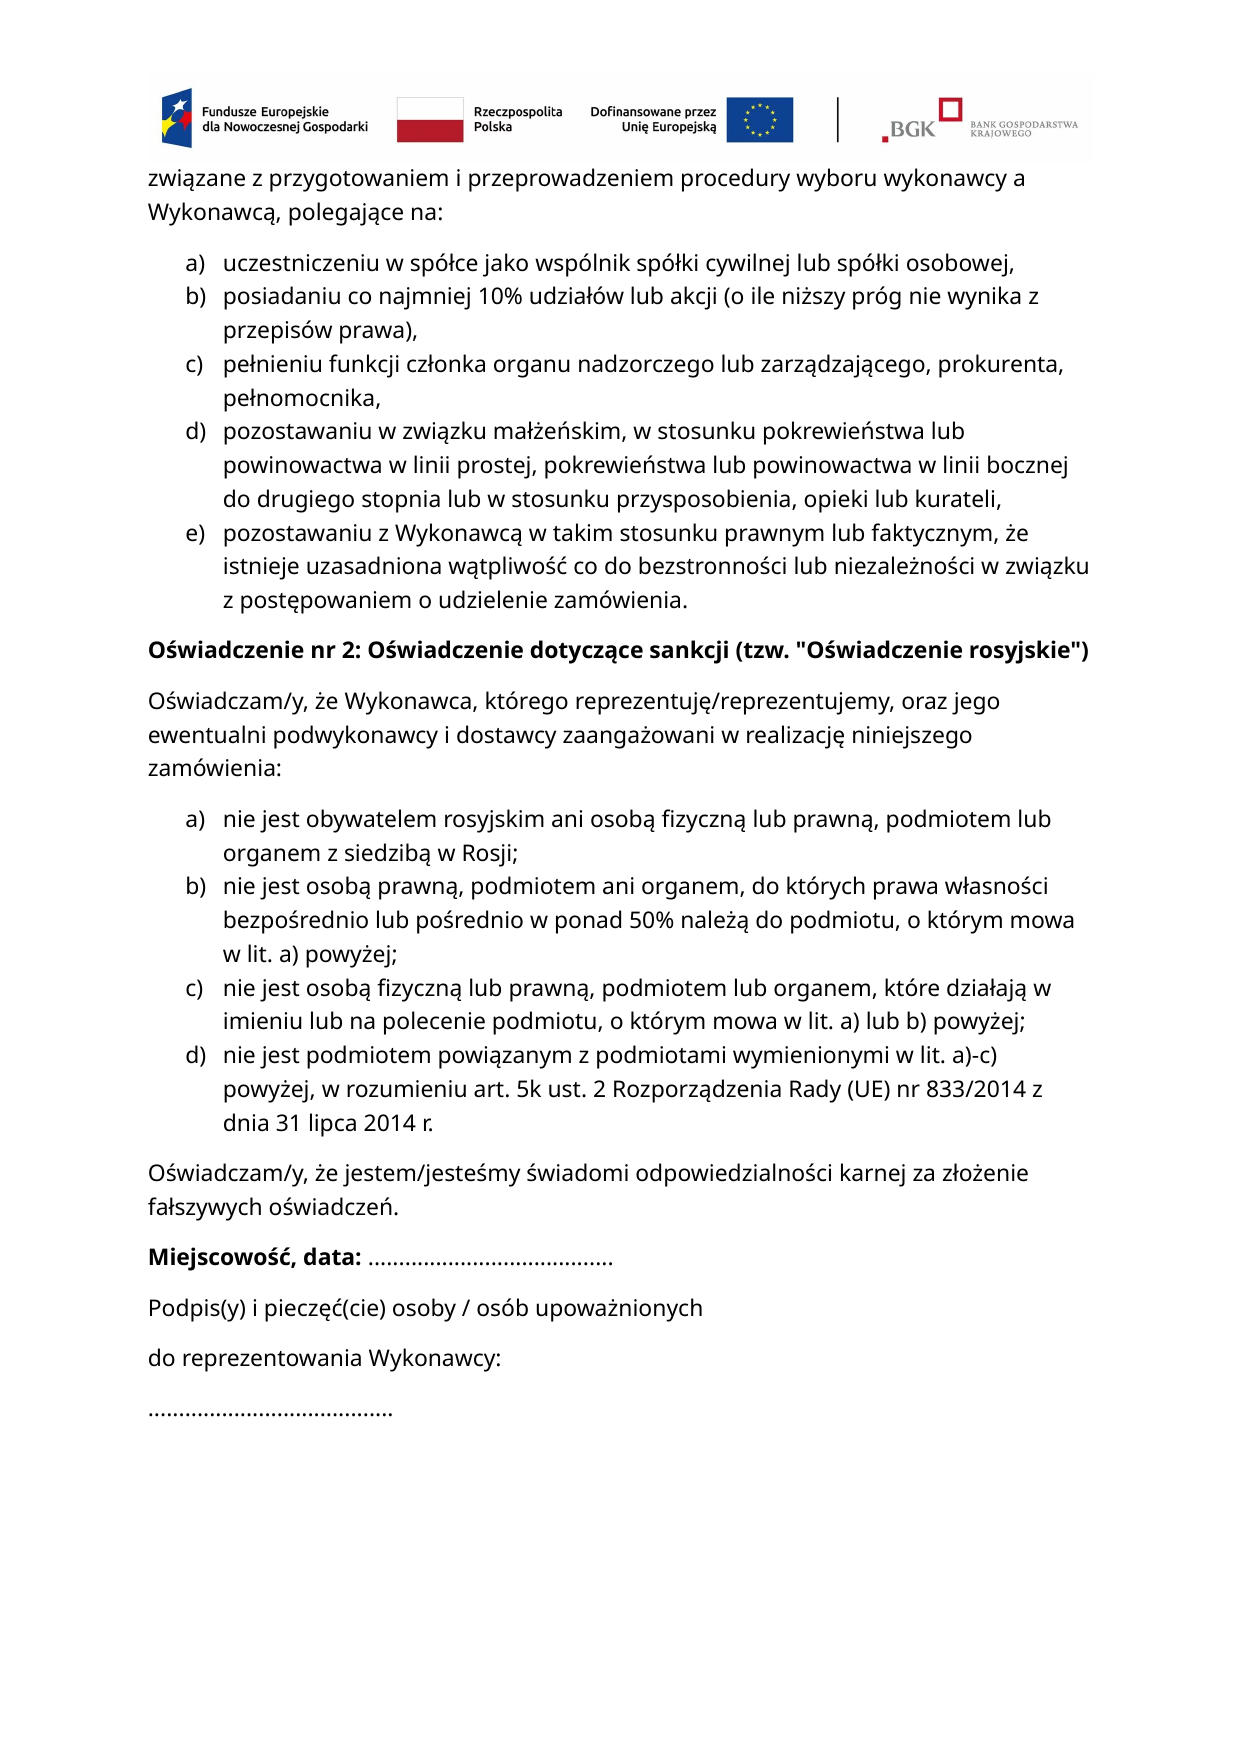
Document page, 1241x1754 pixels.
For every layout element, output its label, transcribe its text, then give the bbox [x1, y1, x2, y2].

list uczestniczeniu w spółce jako wspólnik spółki cywilnej lub spółki osobowej, [185, 246, 1093, 278]
list nie jest osobą prawną, podmiotem ani organem, do których prawa własności bezpośrednio lub pośrednio w ponad 50% należą do podmiotu, o którym mowa w lit. a) powyżej; [185, 870, 1093, 969]
list pełnieniu funkcji członka organu nadzorczego lub zarządzającego, prokurenta, pełnomocnika, [185, 348, 1093, 413]
list pozostawaniu w związku małżeńskim, w stosunku pokrewieństwa lub powinowactwa w linii prostej, pokrewieństwa lub powinowactwa w linii bocznej do drugiego stopnia lub w stosunku przysposobienia, opieki lub kurateli, [185, 415, 1093, 514]
list nie jest podmiotem powiązanym z podmiotami wymienionymi w lit. a)-c) powyżej, w rozumieniu art. 5k ust. 2 Rozporządzenia Rady (UE) nr 833/2014 z dnia 31 lipca 2014 r. [185, 1039, 1093, 1138]
text Oświadczam/y, że jestem/jesteśmy świadomi odpowiedzialności karnej za złożenie fałszywych oświadczeń. [148, 1157, 1093, 1222]
text do reprezentowania Wykonawcy: [148, 1342, 1093, 1373]
list pozostawaniu z Wykonawcą w takim stosunku prawnym lub faktycznym, że istnieje uzasadniona wątpliwość co do bezstronności lub niezależności w związku z postępowaniem o udzielenie zamówienia. [185, 516, 1093, 615]
text Oświadczenie nr 2: Oświadczenie dotyczące sankcji (tzw. "Oświadczenie rosyjskie") [148, 634, 1093, 666]
list posiadaniu co najmniej 10% udziałów lub akcji (o ile niższy próg nie wynika z przepisów prawa), [185, 280, 1093, 345]
text Miejscowość, data: ........................................ [148, 1241, 1093, 1272]
text ........................................ [148, 1392, 1093, 1423]
list nie jest obywatelem rosyjskim ani osobą fizyczną lub prawną, podmiotem lub organem z siedzibą w Rosji; [185, 803, 1093, 868]
picture [147, 73, 1093, 163]
text Podpis(y) i pieczęć(cie) osoby / osób upoważnionych [148, 1291, 1093, 1323]
text Oświadczam/y, że Wykonawca, którego reprezentuję/reprezentujemy, oraz jego ewentualni podwykonawcy i dostawcy zaangażowani w realizację niniejszego zamówienia: [148, 685, 1093, 783]
list nie jest osobą fizyczną lub prawną, podmiotem lub organem, które działają w imieniu lub na polecenie podmiotu, o którym mowa w lit. a) lub b) powyżej; [185, 971, 1093, 1036]
